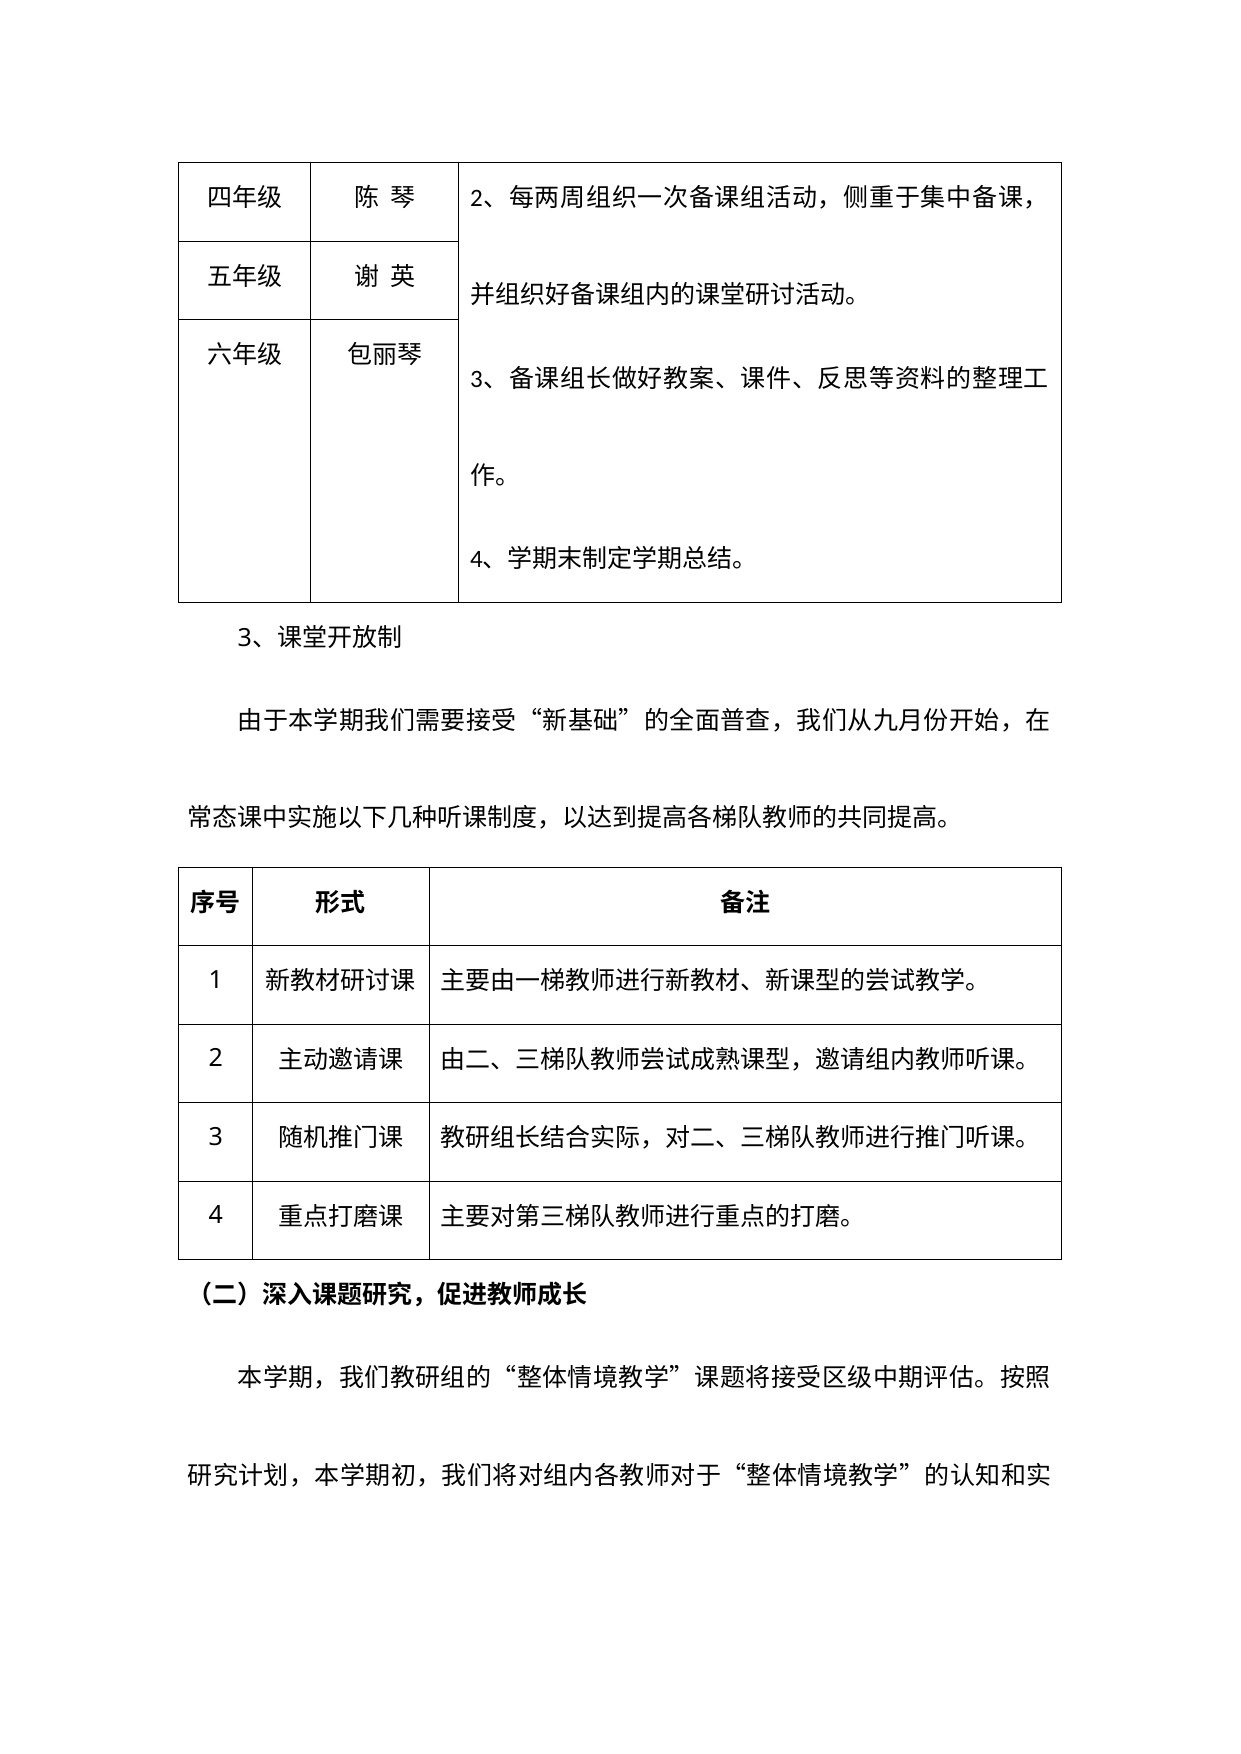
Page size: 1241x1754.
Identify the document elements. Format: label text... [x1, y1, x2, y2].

table_cell 主要对第三梯队教师进行重点的打磨。 [430, 1182, 1061, 1259]
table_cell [459, 163, 1061, 602]
table_cell 1 [179, 946, 252, 1024]
table_cell 包丽琴 [311, 320, 458, 602]
table_cell 重点打磨课 [253, 1182, 429, 1259]
table_cell 主要由一梯教师进行新教材、新课型的尝试教学。 [430, 946, 1061, 1024]
table_cell 新教材研讨课 [253, 946, 429, 1024]
text 由于本学期我们需要接受“新基础”的全面普查，我们从九月份开始，在常态课中实施以下几种听课制度，以达到提高各梯队教师的共同提高。 [187, 686, 1053, 848]
table_header 序号 [179, 868, 252, 945]
table_cell 教研组长结合实际，对二、三梯队教师进行推门听课。 [430, 1103, 1061, 1181]
table_cell 3 [179, 1103, 252, 1181]
table_cell 四年级 [179, 163, 310, 241]
table_cell 由二、三梯队教师尝试成熟课型，邀请组内教师听课。 [430, 1025, 1061, 1102]
table_header 备注 [430, 868, 1061, 945]
table_cell 谢 英 [311, 242, 458, 319]
table_cell 随机推门课 [253, 1103, 429, 1181]
table_header 形式 [253, 868, 429, 945]
table_cell 五年级 [179, 242, 310, 319]
table_cell 六年级 [179, 320, 310, 602]
table_cell 主动邀请课 [253, 1025, 429, 1102]
table_cell 2 [179, 1025, 252, 1102]
text 3、课堂开放制 [187, 603, 1053, 668]
table_cell 陈 琴 [311, 163, 458, 241]
table_cell 4 [179, 1182, 252, 1259]
text （二）深入课题研究，促进教师成长 [187, 1260, 1053, 1325]
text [187, 1343, 1053, 1506]
